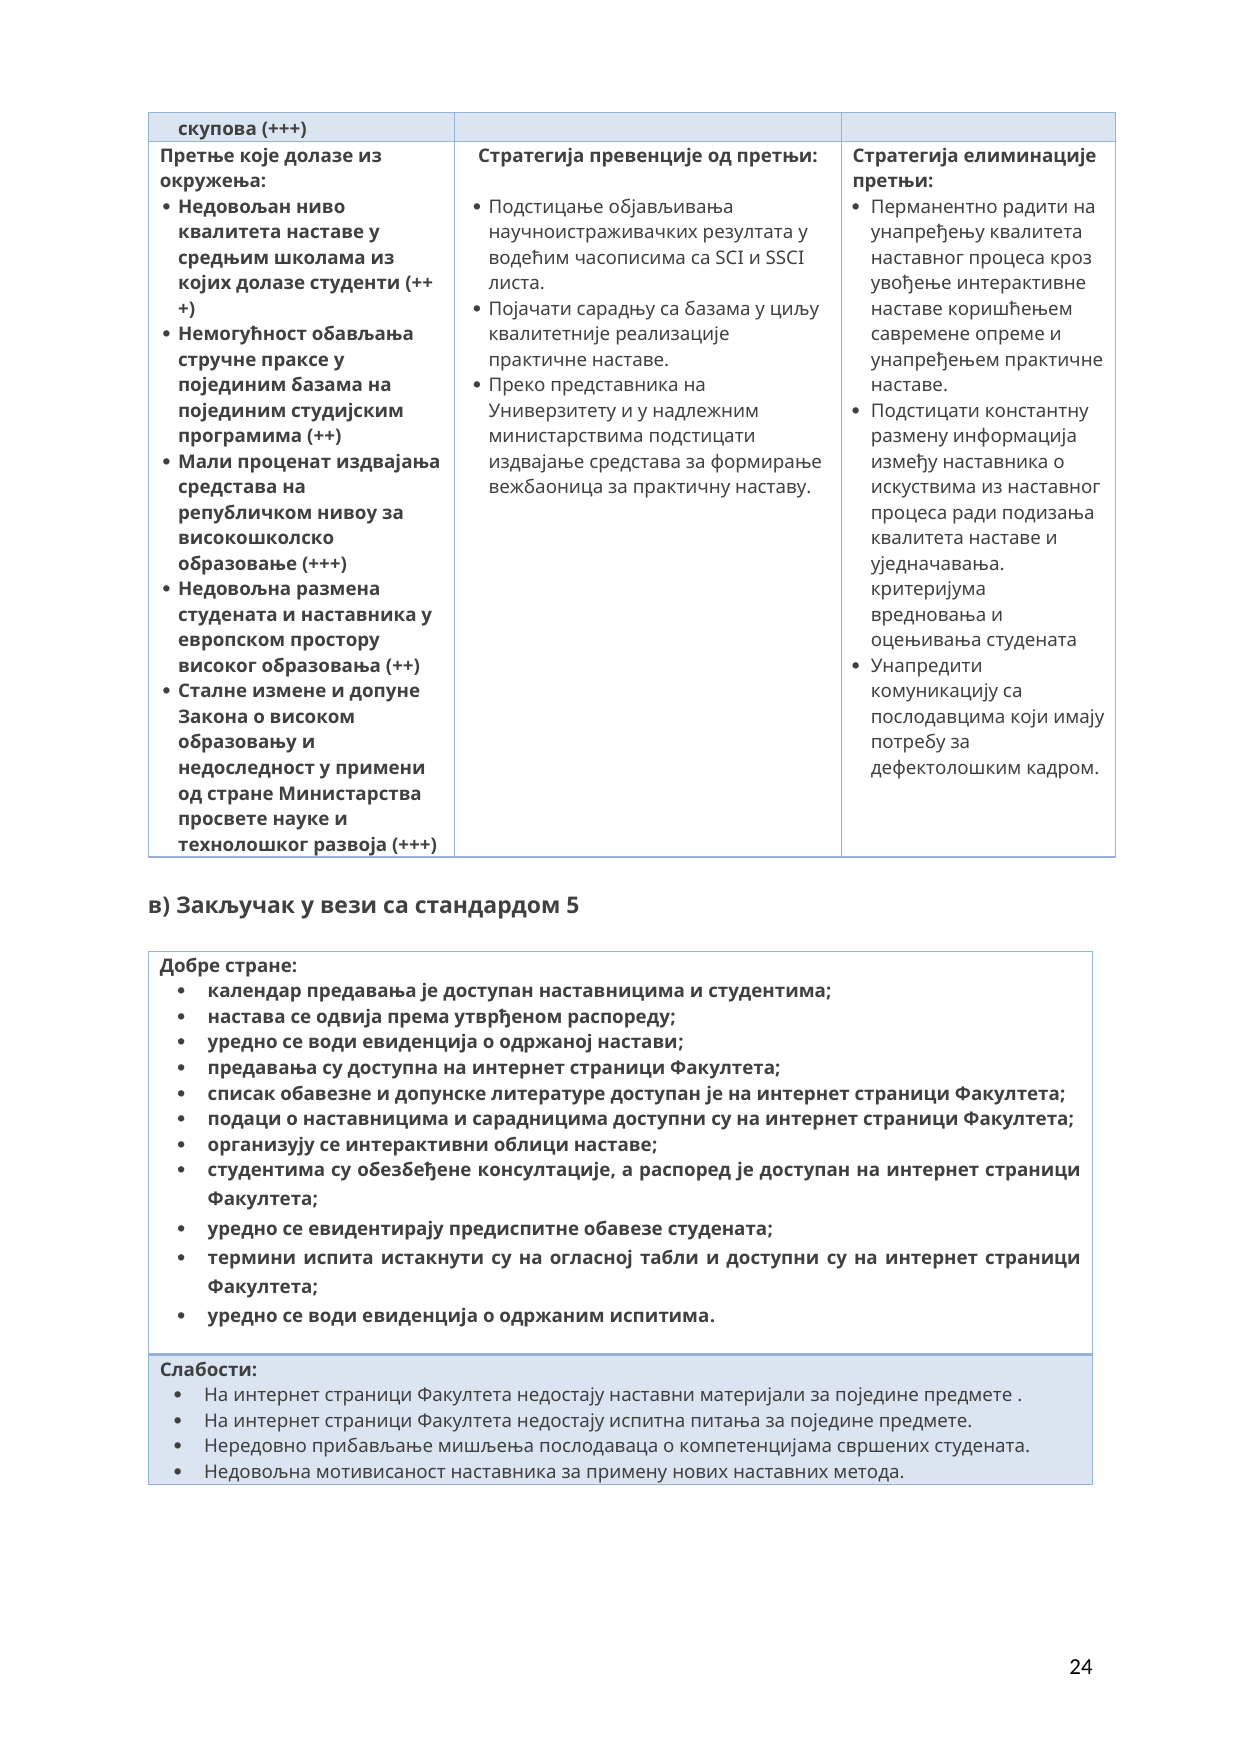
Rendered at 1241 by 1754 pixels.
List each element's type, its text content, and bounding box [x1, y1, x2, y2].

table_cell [842, 113, 1115, 141]
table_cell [455, 113, 841, 141]
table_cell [149, 113, 454, 141]
table_cell Претње које долазе из окружења: Недовољан ниво квалитета наставе у средњим школама из којих долазе студенти (+++) Немогућност обављања стручне праксе у појединим базама на појединим студијским програмима (++) Мали проценат издвајања средстава на републичком нивоу за високошколско образовање (+++) Недовољна размена студената и наставника у европском простору високог образовања (++) Сталне измене и допуне Закона о високом образовању и недоследност у примени од стране Министарства просвете науке и технолошког развоја (+++) [149, 142, 454, 856]
table_cell Стратегија превенције од претњи: Подстицање објављивања научноистраживачких резултата у водећим часописима са SCI и SSCI листа. Појачати сарадњу са базама у циљу квалитетније реализације практичне наставе. Преко представника на Универзитету и у надлежним министарствима подстицати издвајање средстава за формирање вежбаоница за практичну наставу. [455, 142, 841, 856]
table_header Добре стране: календар предавања је доступан наставницима и студентима; настава се одвија према утврђеном распореду; уредно се води евиденција о одржаној настави; предавања су доступна на интернет страници Факултета; списак обавезне и допунске литературе доступан је на интернет страници Факултета; подаци о наставницима и сарадницима доступни су на интернет страници Факултета; организују се интерактивни облици наставе; студентима су обезбеђене консултације, а распоред је доступан на интернет страници Факултета; уредно се евидентирају предиспитне обавезе студената; термини испита истакнути су на огласној табли и доступни су на интернет страници Факултета; уредно се води евиденција о одржаним испитима. [149, 952, 1092, 1353]
table_cell Слабости: На интернет страници Факултета недостају наставни материјали за поједине предмете . На интернет страници Факултета недостају испитна питања за поједине предмете. Нередовно прибављање мишљења послодаваца о компетенцијама свршених студената. Недовољна мотивисаност наставника за примену нових наставних метода. [149, 1356, 1092, 1484]
table_cell Стратегија елиминације претњи: Перманентно радити на унапређењу квалитета наставног процеса кроз увођење интерактивне наставе коришћењем савремене опреме и унапређењем практичне наставе. Подстицати константну размену информација између наставника о искуствима из наставног процеса ради подизања квалитета наставе и уједначавања. критеријума вредновања и оцењивања студената Унапредити комуникацију са послодавцима који имају потребу за дефектолошким кадром. [842, 142, 1115, 856]
text в) Закључак у вези са стандардом 5 [148, 889, 1092, 920]
